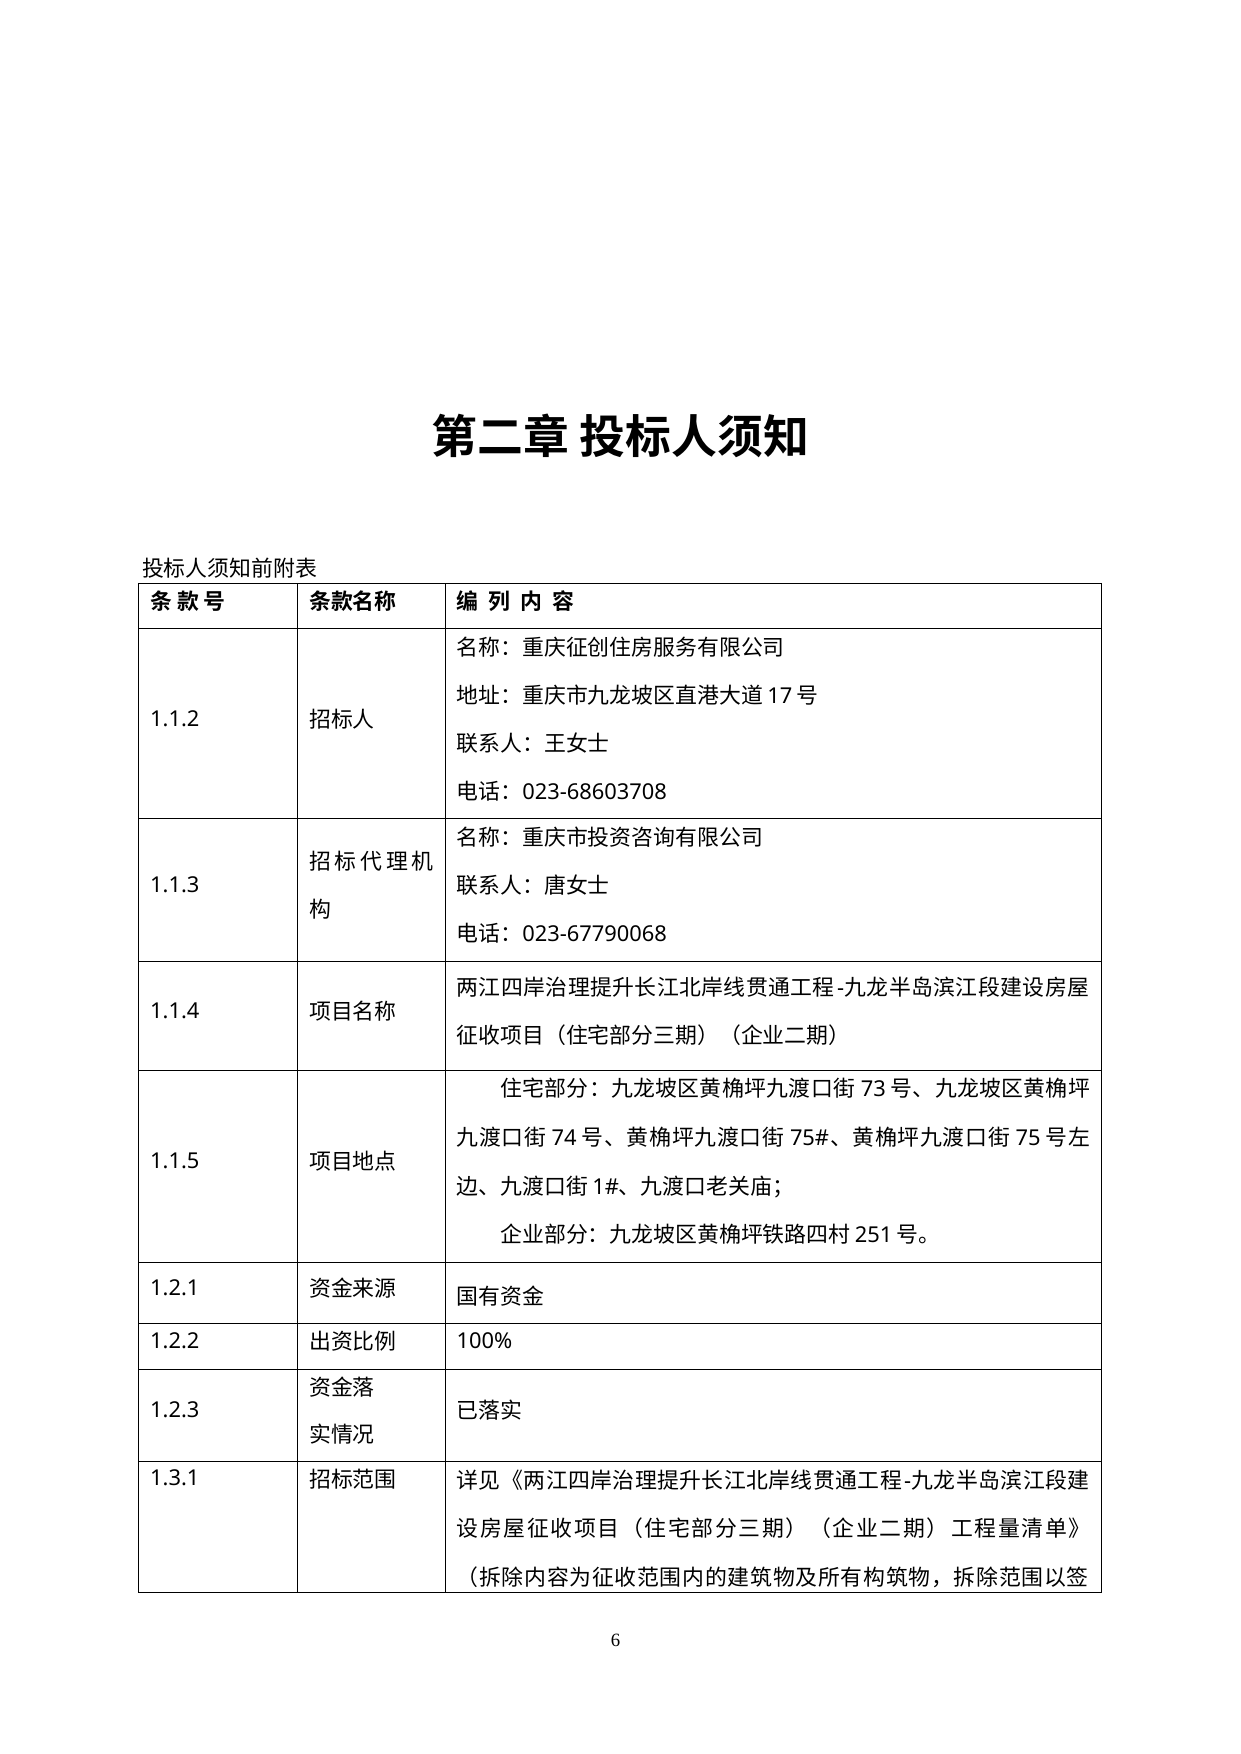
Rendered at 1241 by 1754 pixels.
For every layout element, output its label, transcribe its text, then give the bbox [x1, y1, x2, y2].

table_cell 1.1.2 [139, 629, 297, 818]
table_cell 招标人 [298, 629, 445, 818]
table_cell 两江四岸治理提升长江北岸线贯通工程-九龙半岛滨江段建设房屋征收项目（住宅部分三期）（企业二期） [446, 962, 1101, 1070]
table_cell 住宅部分：九龙坡区黄桷坪九渡口街73号、九龙坡区黄桷坪九渡口街74号、黄桷坪九渡口街75#、黄桷坪九渡口街75号左边、九渡口街1#、九渡口老关庙； 企业部分：九龙坡区黄桷坪铁路四村251号。 [446, 1071, 1101, 1262]
table_cell 1.2.3 [139, 1370, 297, 1461]
table_cell 1.2.2 [139, 1324, 297, 1368]
table_cell 招标范围 [298, 1462, 445, 1592]
table_cell 资金落 实情况 [298, 1370, 445, 1461]
table_cell 1.1.5 [139, 1071, 297, 1262]
subtitle 投标人须知 [142, 385, 1098, 483]
table_cell 1.3.1 [139, 1462, 297, 1592]
table_cell 招标代理机构 [298, 819, 445, 961]
text 投标人须知前附表 [142, 550, 1098, 583]
table_cell 1.2.1 [139, 1263, 297, 1323]
table_cell 名称：重庆市投资咨询有限公司 联系人：唐女士 电话：023-67790068 [446, 819, 1101, 961]
table_header 条款名称 [298, 584, 445, 628]
table_header 条 款 号 [139, 584, 297, 628]
table_cell 100% [446, 1324, 1101, 1368]
table_cell 国有资金 [446, 1263, 1101, 1323]
table_cell 已落实 [446, 1370, 1101, 1461]
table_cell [446, 1462, 1101, 1592]
table_cell 项目名称 [298, 962, 445, 1070]
table_cell 1.1.4 [139, 962, 297, 1070]
table_header 编 列 内 容 [446, 584, 1101, 628]
table_cell 资金来源 [298, 1263, 445, 1323]
table_cell 1.1.3 [139, 819, 297, 961]
table_cell 名称：重庆征创住房服务有限公司 地址：重庆市九龙坡区直港大道17号 联系人：王女士 电话：023-68603708 [446, 629, 1101, 818]
table_cell 项目地点 [298, 1071, 445, 1262]
table_cell 出资比例 [298, 1324, 445, 1368]
